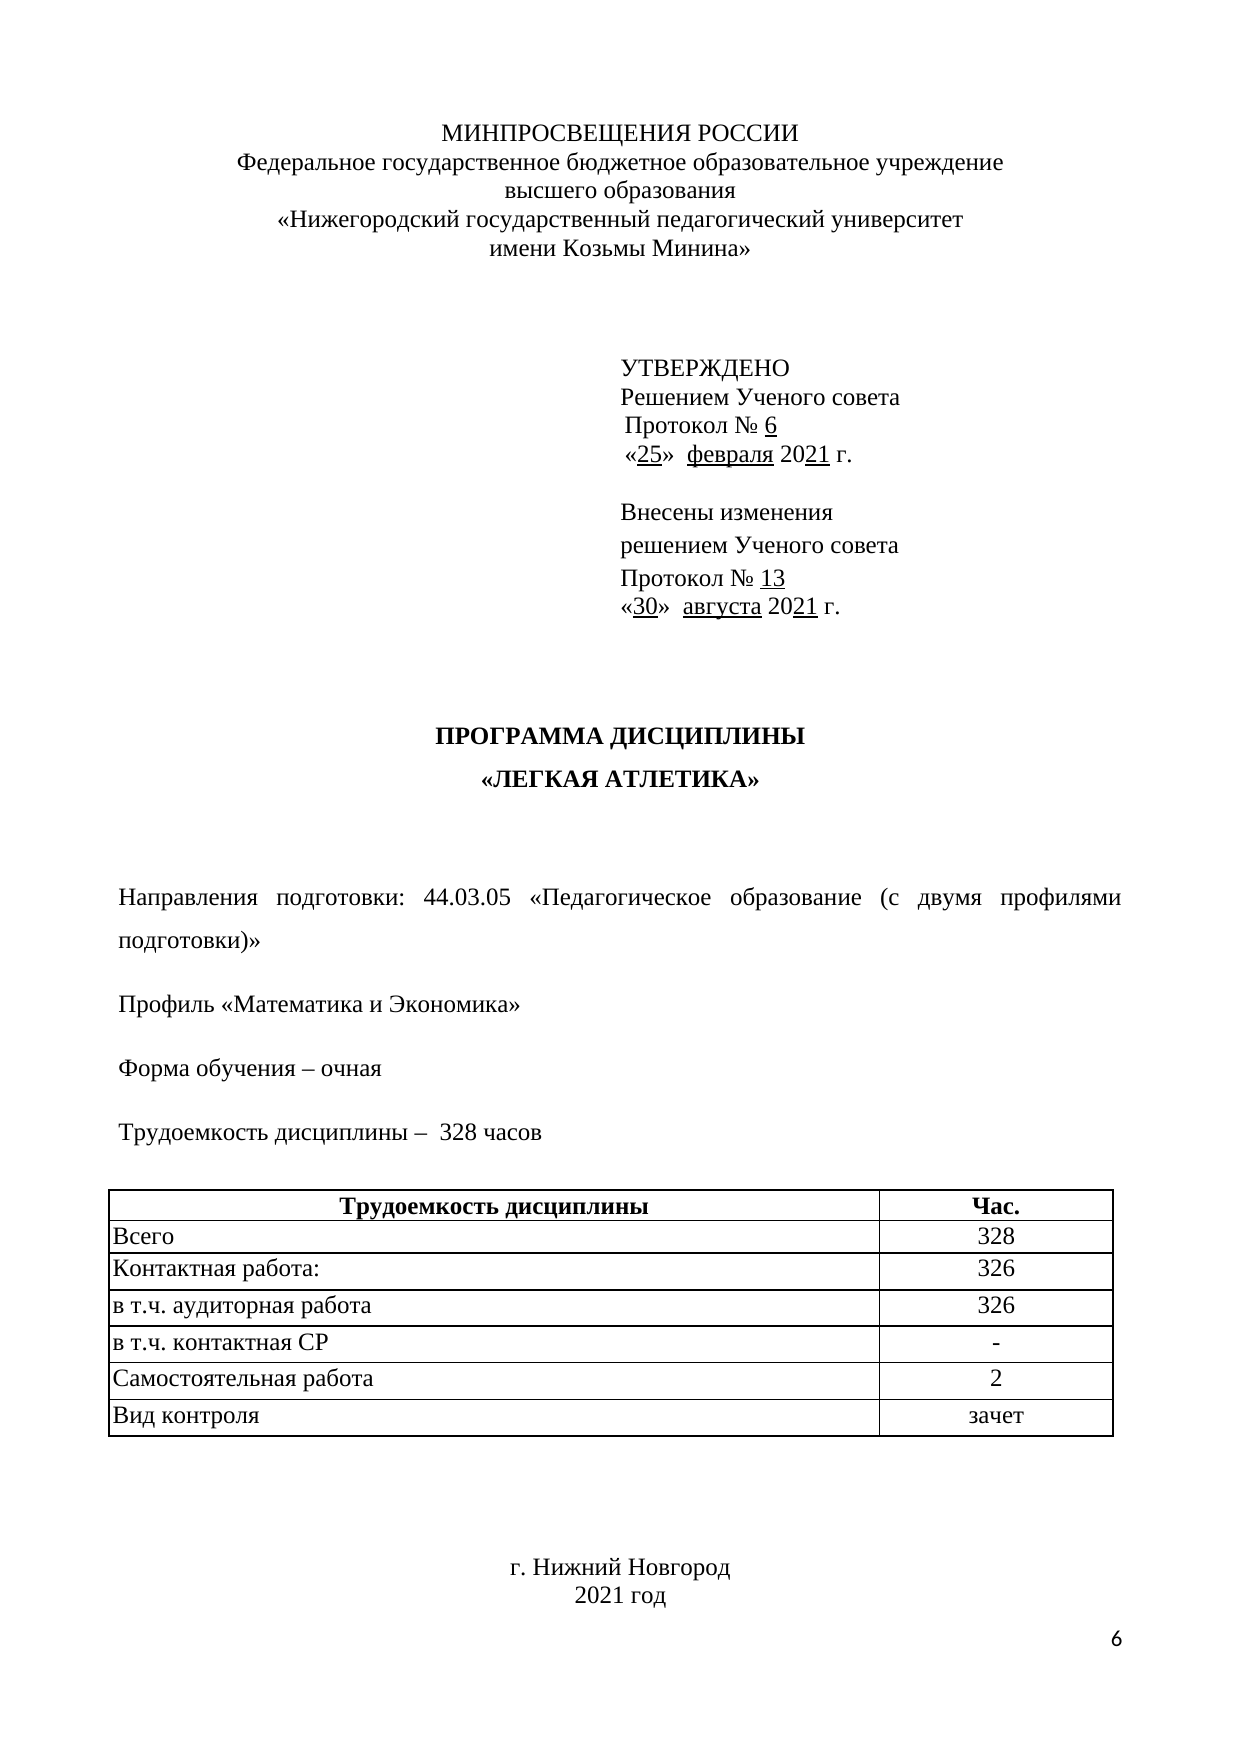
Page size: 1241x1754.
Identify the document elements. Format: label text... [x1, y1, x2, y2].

text Направления подготовки: 44.03.05 «Педагогическое образование (с двумя профилями подготовки)» [118, 882, 1122, 954]
text Решением Ученого совета [620, 382, 1122, 410]
text Профиль «Математика и Экономика» [118, 989, 1122, 1018]
table_cell Самостоятельная работа [110, 1363, 879, 1398]
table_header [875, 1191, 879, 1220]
table_cell зачет [880, 1400, 1112, 1435]
text Протокол № 13 [472, 563, 1122, 591]
text «30» августа 2021 г. [472, 591, 1122, 620]
table_cell в т.ч. контактная СР [110, 1327, 879, 1362]
text Трудоемкость дисциплины – 328 часов [118, 1117, 1122, 1146]
text решением Ученого совета [620, 530, 1122, 558]
table_cell Контактная работа: [110, 1254, 879, 1289]
table_cell 2 [880, 1363, 1112, 1398]
table_cell - [880, 1327, 1112, 1362]
text имени Козьмы Минина» [118, 233, 1122, 262]
table_cell 326 [880, 1254, 1112, 1289]
text «25» февраля 2021 г. [118, 439, 1122, 468]
table_cell 326 [880, 1291, 1112, 1325]
text г. Нижний Новгород [118, 1552, 1122, 1581]
text МИНПРОСВЕЩЕНИЯ РОССИИ [118, 118, 1122, 147]
table_cell в т.ч. аудиторная работа [110, 1291, 879, 1325]
text УТВЕРЖДЕНО [620, 353, 1122, 382]
table_cell Вид контроля [110, 1400, 879, 1435]
text Форма обучения – очная [118, 1053, 1122, 1082]
text Внесены изменения [620, 497, 1122, 525]
text 2021 год [118, 1581, 1122, 1609]
text «легкая атлетика» [118, 764, 1122, 793]
text программа дисциплины [118, 721, 1122, 749]
text «Нижегородский государственный педагогический университет [118, 204, 1122, 233]
text Протокол № 6 [118, 410, 1122, 439]
text высшего образования [118, 176, 1122, 204]
table_cell 328 [880, 1221, 1112, 1252]
text Федеральное государственное бюджетное образовательное учреждение [118, 147, 1122, 176]
table_cell Всего [110, 1221, 879, 1252]
